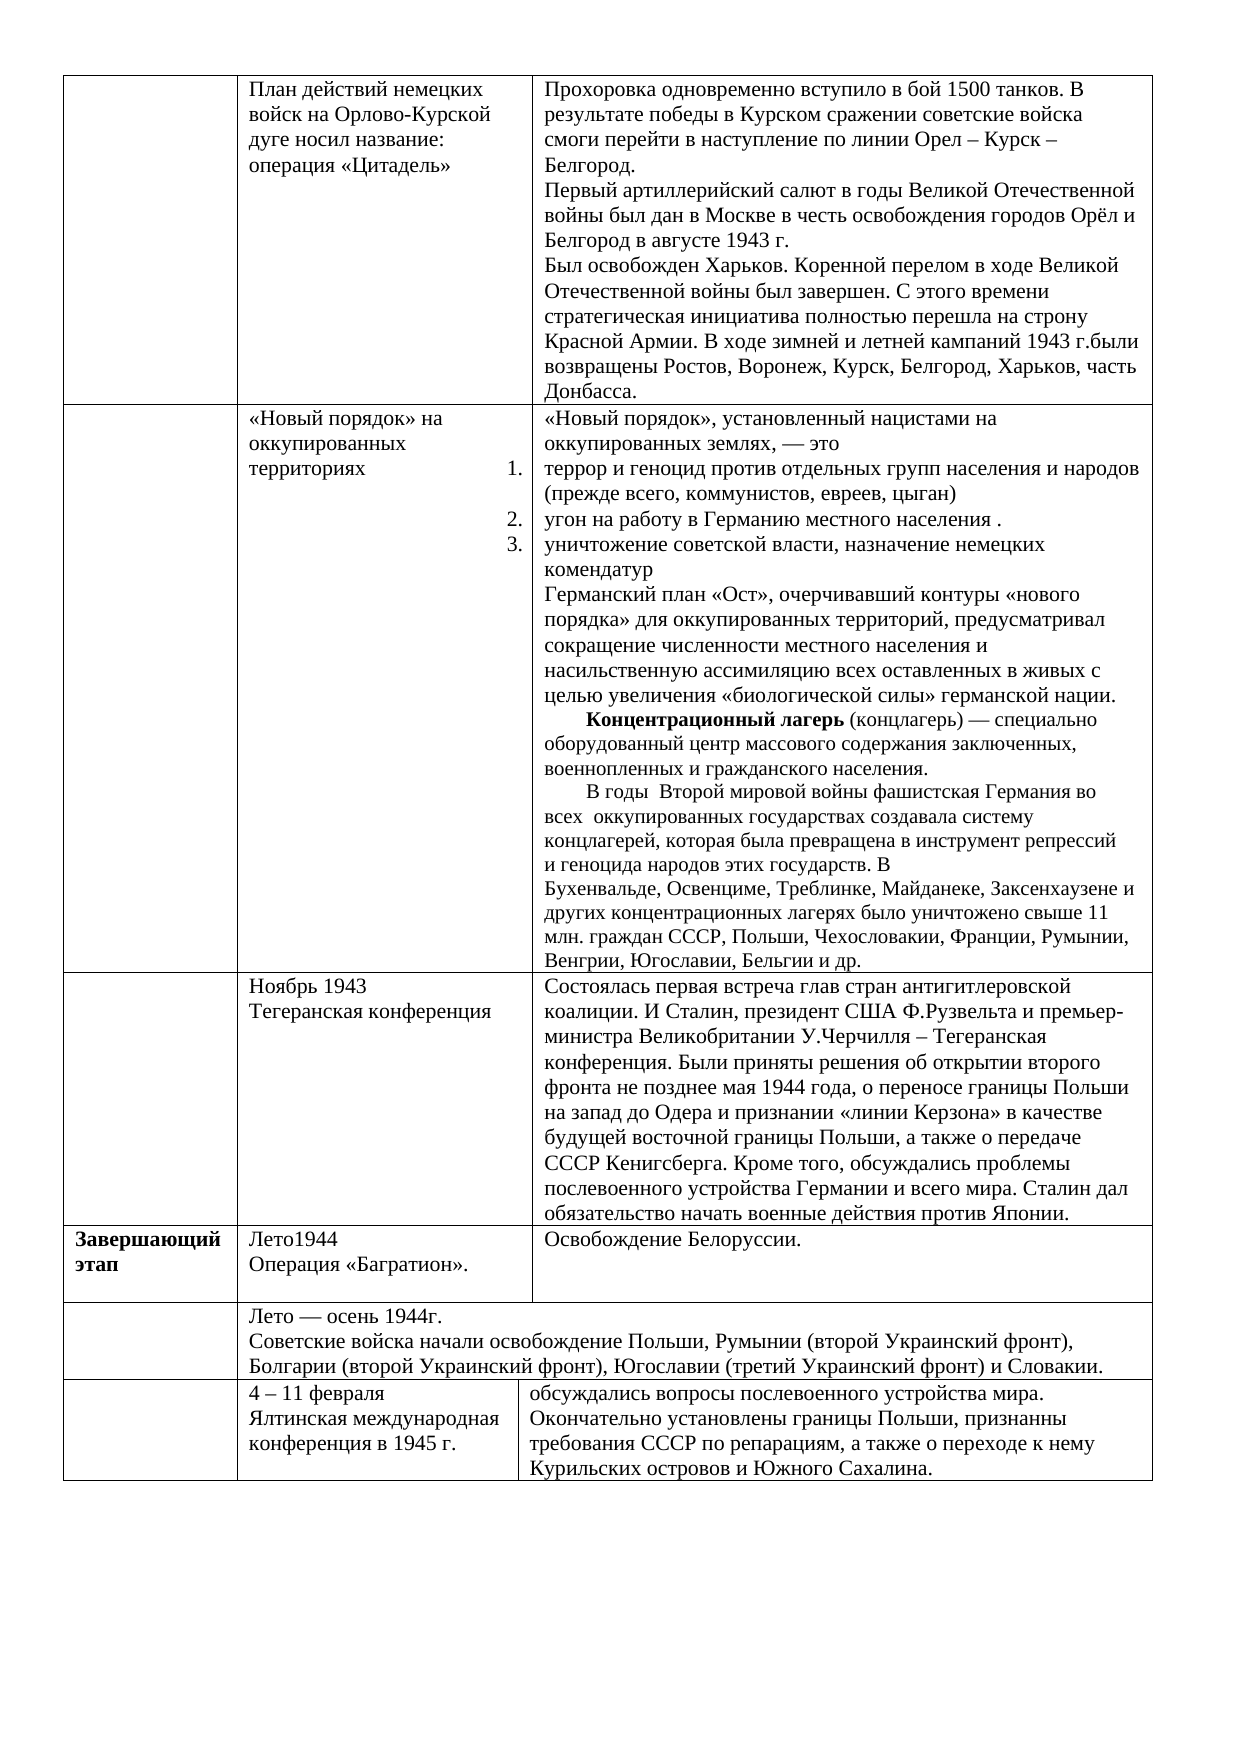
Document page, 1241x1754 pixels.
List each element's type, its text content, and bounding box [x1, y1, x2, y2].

table_cell Ноябрь 1943 Тегеранская конференция [238, 973, 532, 1225]
table_cell Состоялась первая встреча глав стран антигитлеровской коалиции. И Сталин, президент США Ф.Рузвельта и премьер-министра Великобритании У.Черчилля – Тегеранская конференция. Были приняты решения об открытии второго фронта не позднее мая 1944 года, о переносе границы Польши на запад до Одера и признании «линии Керзона» в качестве будущей восточной границы Польши, а также о передаче СССР Кенигсберга. Кроме того, обсуждались проблемы послевоенного устройства Германии и всего мира. Сталин дал обязательство начать военные действия против Японии. [533, 973, 1152, 1225]
table_cell [64, 405, 237, 972]
table_cell [64, 1303, 237, 1378]
table_cell Лето — осень 1944г. Советские войска начали освобождение Польши, Румынии (второй Украинский фронт), Болгарии (второй Украинский фронт), Югославии (третий Украинский фронт) и Словакии. [238, 1303, 1152, 1378]
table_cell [533, 76, 1152, 404]
table_cell обсуждались вопросы послевоенного устройства мира. Окончательно установлены границы Польши, признанны требования СССР по репарациям, а также о переходе к нему Курильских островов и Южного Сахалина. [519, 1380, 1152, 1480]
table_cell «Новый порядок», установленный нацистами на оккупированных землях, — это террор и геноцид против отдельных групп населения и народов (прежде всего, коммунистов, евреев, цыган) угон на работу в Германию местного населения . уничтожение советской власти, назначение немецких комендатур Германский план «Ост», очерчивавший контуры «нового порядка» для оккупированных территорий, предусматривал сокращение численности местного населения и насильственную ассимиляцию всех оставленных в живых с целью увеличения «биологической силы» германской нации. Концентрационный лагерь (концлагерь) — специально оборудованный центр массового содержания заключенных, военнопленных и гражданского населения. В годы Второй мировой войны фашистская Германия во всех оккупированных государствах создавала систему концлагерей, которая была превращена в инструмент репрессий и геноцида народов этих государств. В Бухенвальде, Освенциме, Треблинке, Майданеке, Заксенхаузене и других концентрационных лагерях было уничтожено свыше 11 млн. граждан СССР, Польши, Чехословакии, Франции, Румынии, Венгрии, Югославии, Бельгии и др. [533, 405, 1152, 972]
table_cell Завершающий этап [64, 1226, 237, 1302]
table_cell [64, 1380, 237, 1480]
table_cell Лето1944 Операция «Багратион». [238, 1226, 532, 1302]
table_cell Освобождение Белоруссии. [533, 1226, 1152, 1302]
table_cell [64, 973, 237, 1225]
table_cell 4 – 11 февраля Ялтинская международная конференция в 1945 г. [238, 1380, 518, 1480]
table_cell «Новый порядок» на оккупированных территориях [238, 405, 532, 972]
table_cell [238, 76, 532, 404]
